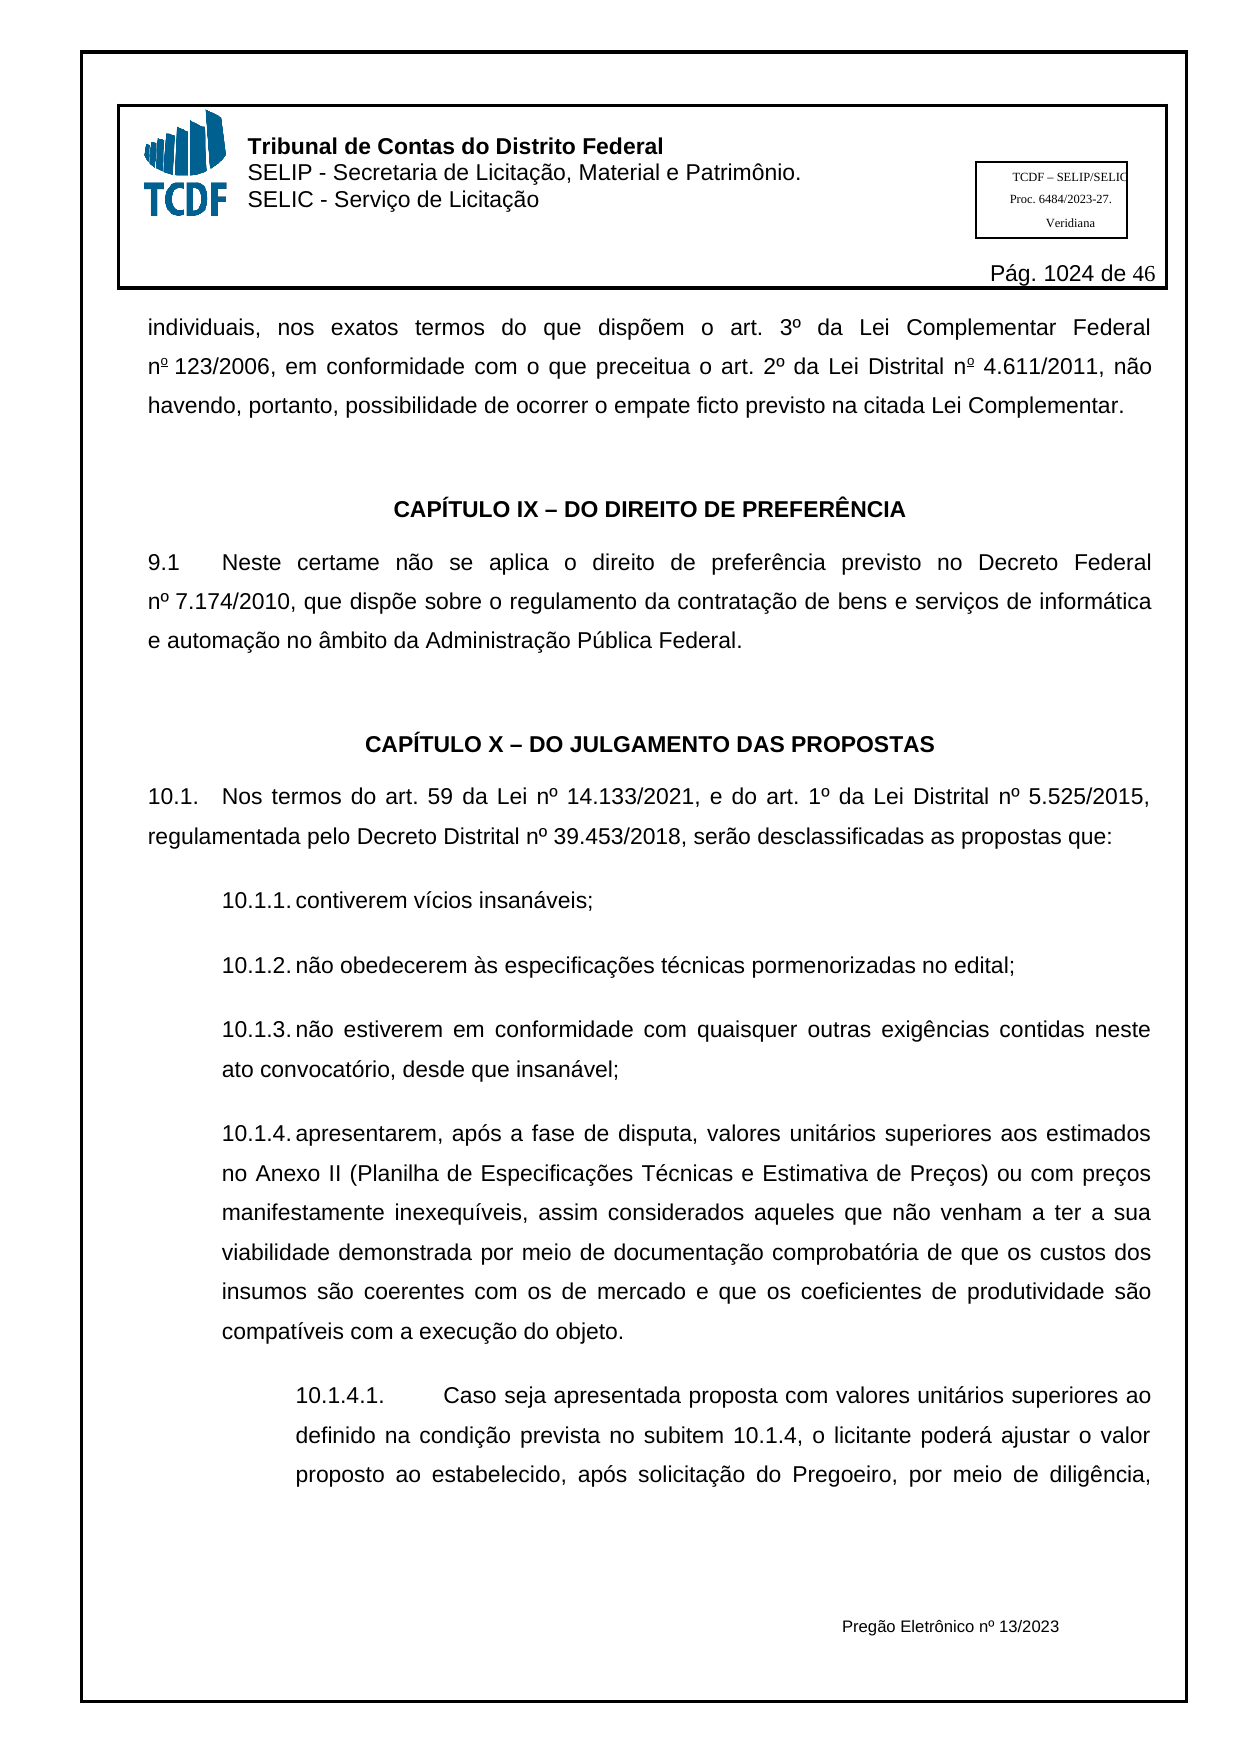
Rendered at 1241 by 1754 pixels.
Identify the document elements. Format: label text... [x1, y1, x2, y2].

text 10.1.1. contiverem vícios insanáveis; [222, 887, 1152, 914]
picture [129, 107, 241, 218]
text 9.1 Neste certame não se aplica o direito de preferência previsto no Decreto Federal nº 7.174/2010, que dispõe sobre o regulamento da contratação de bens e serviços de informática e automação no âmbito da Administração Pública Federal. [148, 548, 1152, 654]
text 10.1.2. não obedecerem às especificações técnicas pormenorizadas no edital; [222, 952, 1152, 978]
text Capítulo ix – DO DIREITO DE PREFERÊNCIA [148, 496, 1152, 523]
text 10.1.3. não estiverem em conformidade com quaisquer outras exigências contidas neste ato convocatório, desde que insanável; [222, 1016, 1152, 1082]
text CAPÍTULO X – DO JULGAMENTO DAS PROPOSTAS [148, 731, 1152, 758]
text 10.1. Nos termos do art. 59 da Lei nº 14.133/2021, e do art. 1º da Lei Distrital nº 5.525/2015, regulamentada pelo Decreto Distrital nº 39.453/2018, serão desclassificadas as propostas que: [148, 783, 1152, 849]
text 10.1.4. apresentarem, após a fase de disputa, valores unitários superiores aos estimados no Anexo II (Planilha de Especificações Técnicas e Estimativa de Preços) ou com preços manifestamente inexequíveis, assim considerados aqueles que não venham a ter a sua viabilidade demonstrada por meio de documentação comprobatória de que os custos dos insumos são coerentes com os de mercado e que os coeficientes de produtividade são compatíveis com a execução do objeto. [222, 1120, 1152, 1344]
